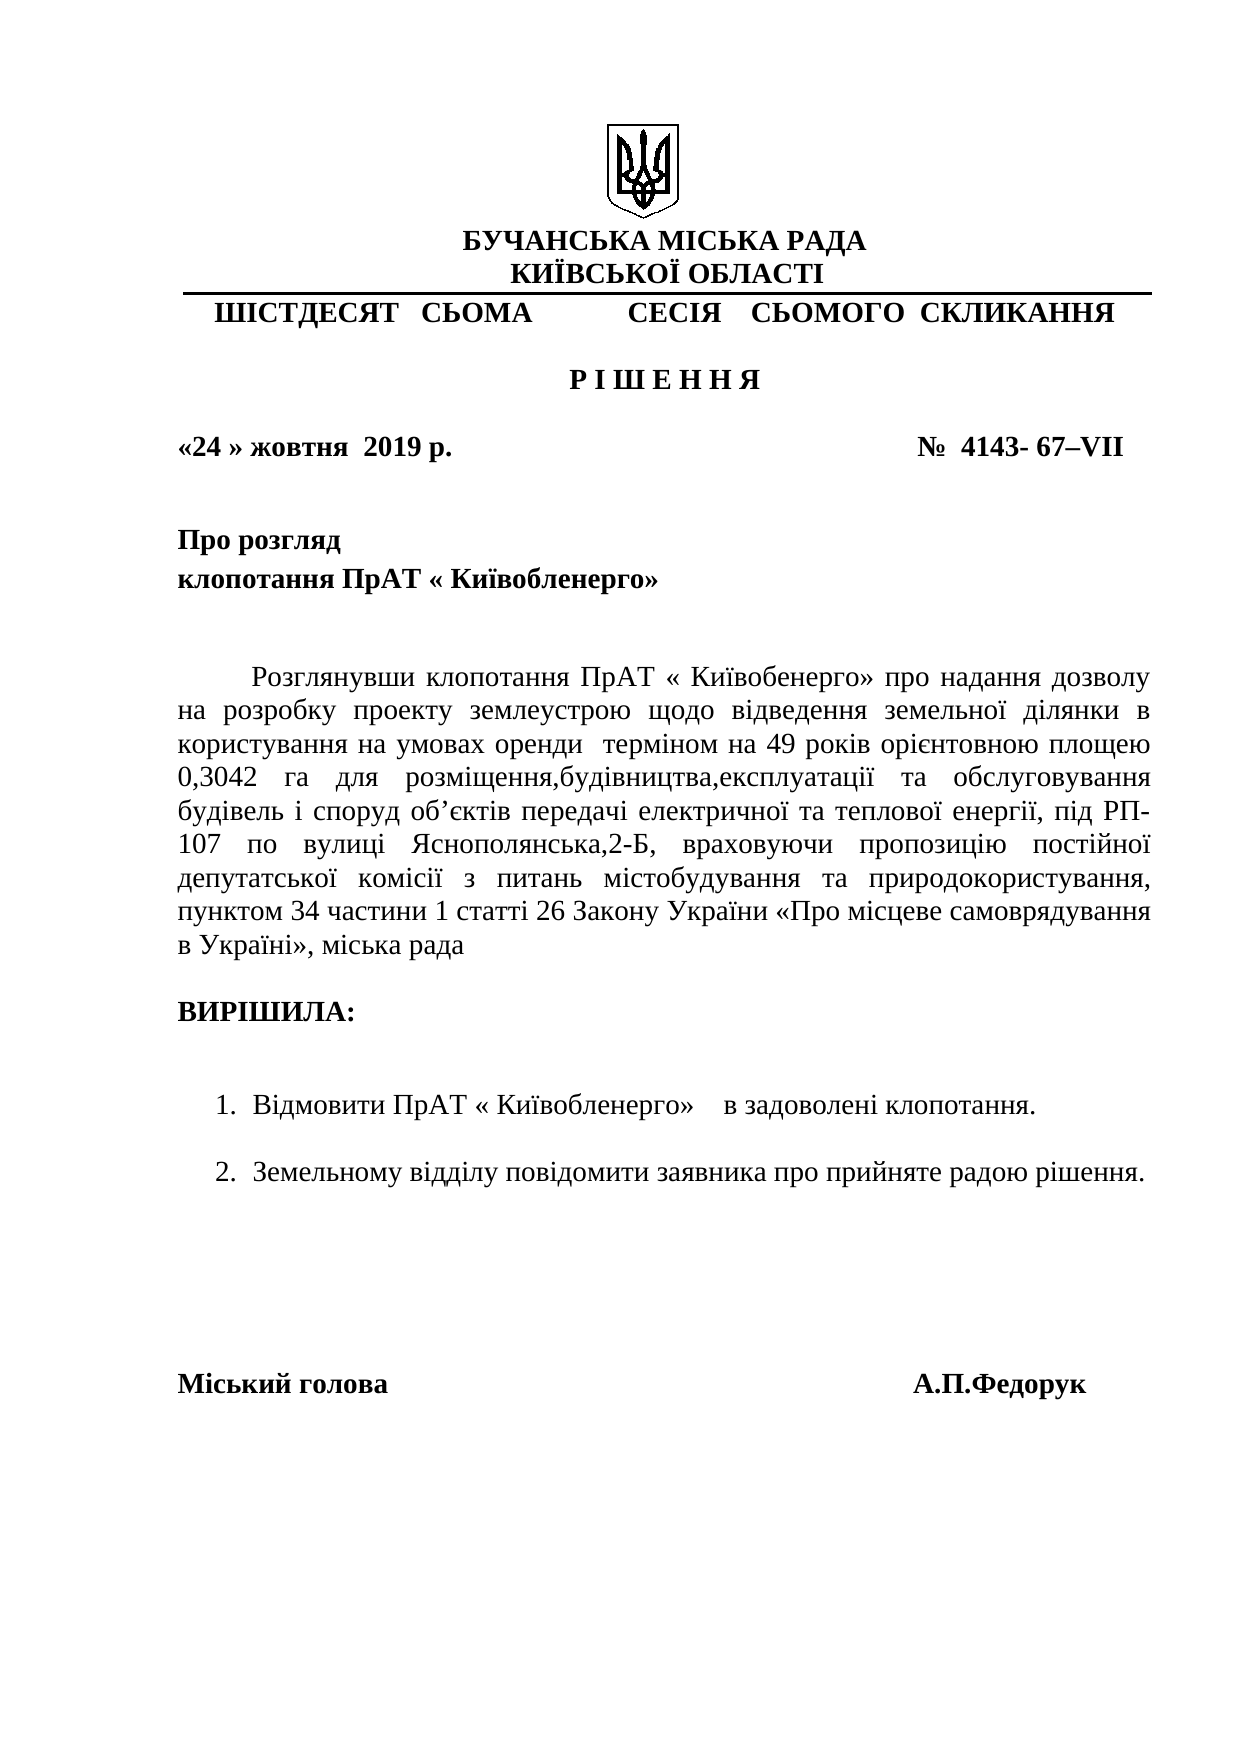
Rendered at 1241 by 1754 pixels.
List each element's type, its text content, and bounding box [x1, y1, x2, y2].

text Міський голова А.П.Федорук [177, 1366, 1152, 1399]
text Розглянувши клопотання ПрАТ « Київобенерго» про надання дозволу на розробку проекту землеустрою щодо відведення земельної ділянки в користування на умовах оренди терміном на 49 років орієнтовною площею 0,3042 га для розміщення,будівництва,експлуатації та обслуговування будівель і споруд об’єктів передачі електричної та теплової енергії, під РП-107 по вулиці Яснополянська,2-Б, враховуючи пропозицію постійної депутатської комісії з питань містобудування та природокористування, пунктом 34 частини 1 статті 26 Закону України «Про місцеве самоврядування в Україні», міська рада [177, 659, 1152, 961]
list Відмовити ПрАТ « Київобленерго» в задоволені клопотання. [215, 1087, 1152, 1121]
text «24 » жовтня 2019 р. № 4143- 67–VІІ [177, 429, 1152, 463]
text БУЧАНСЬКА МІСЬКА РАДА [177, 223, 1152, 256]
text Р І Ш Е Н Н Я [177, 362, 1152, 396]
text Про розгляд [177, 522, 1152, 556]
text клопотання ПрАТ « Київобленерго» [177, 561, 1152, 594]
list Земельному відділу повідомити заявника про прийняте радою рішення. [215, 1154, 1152, 1188]
text ШІСТДЕСЯТ СЬОМА СЕСІЯ СЬОМОГО СКЛИКАННЯ [177, 295, 1152, 329]
text ВИРІШИЛА: [177, 994, 1152, 1028]
text КИЇВСЬКОЇ ОБЛАСТІ [183, 256, 1152, 292]
